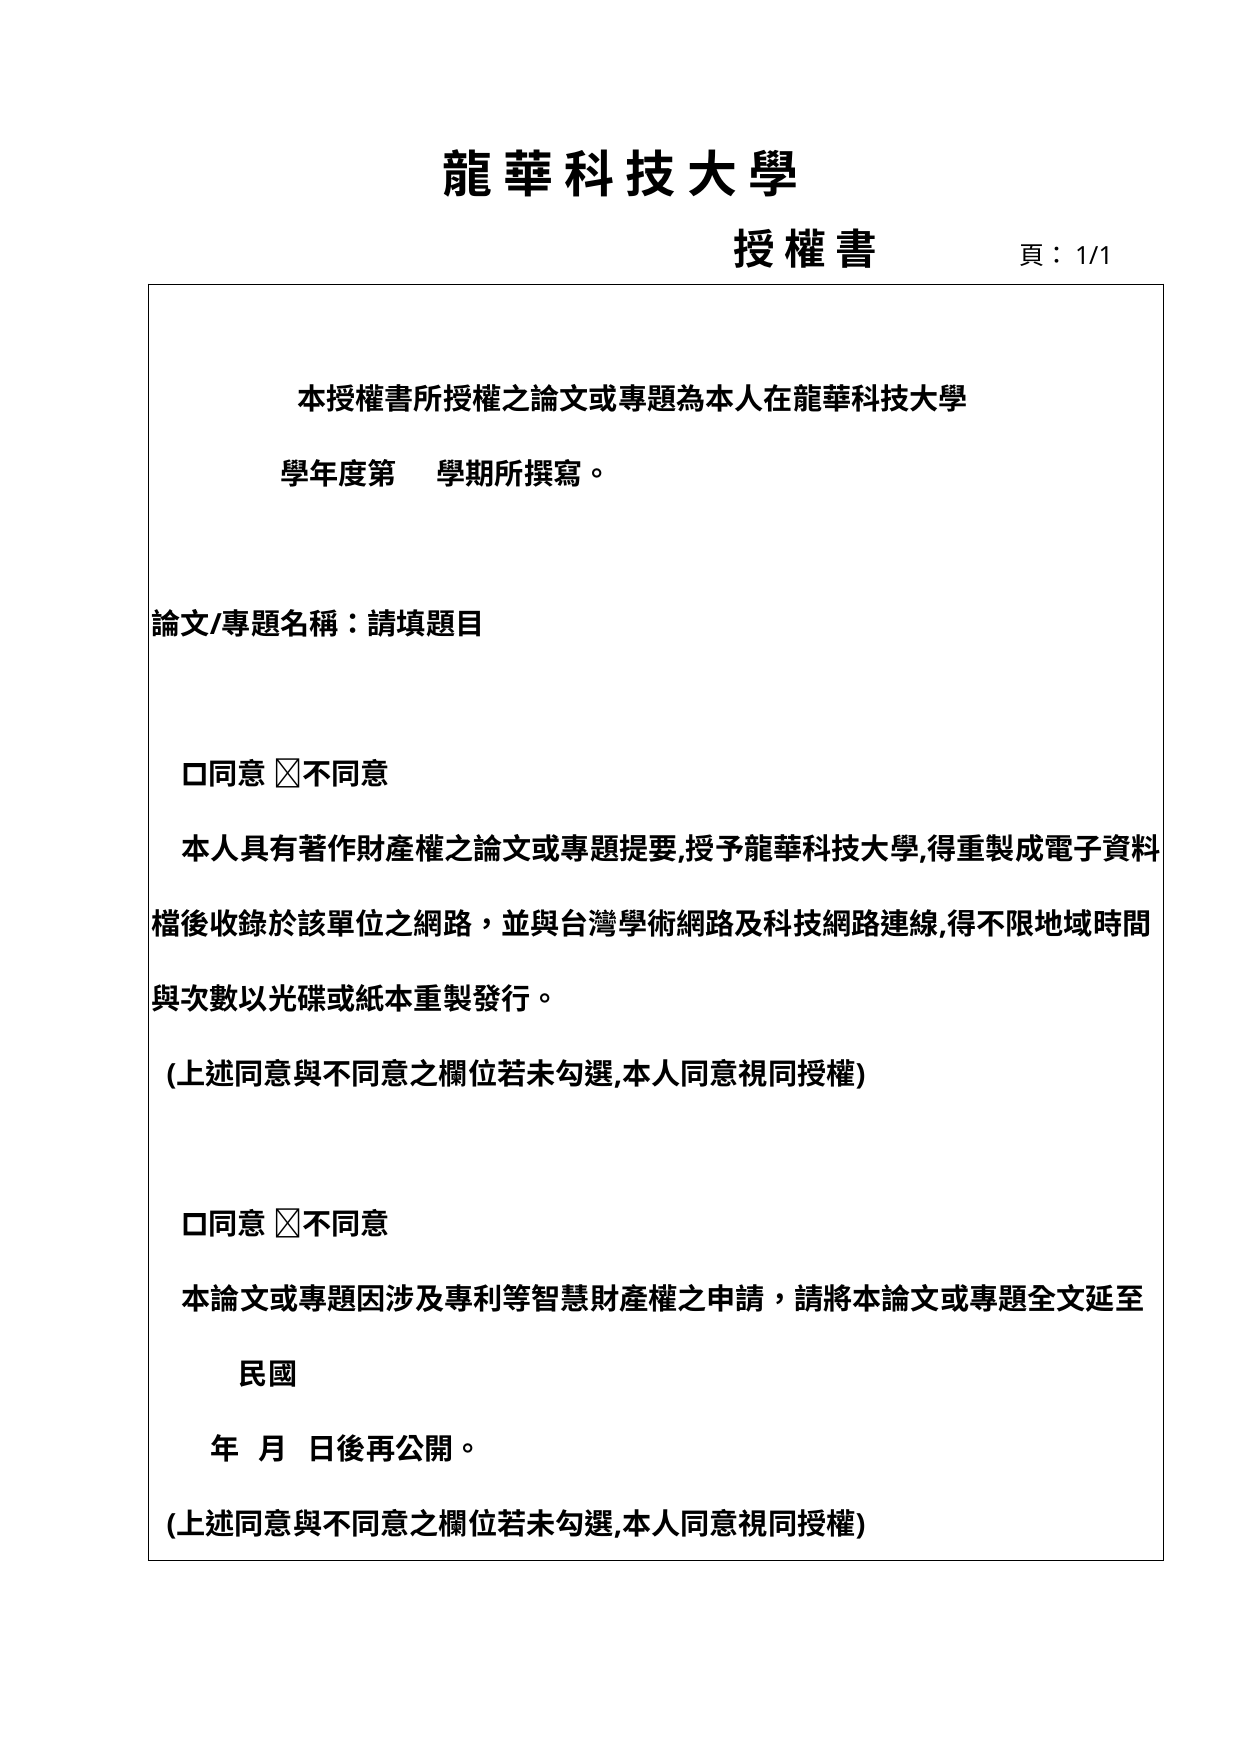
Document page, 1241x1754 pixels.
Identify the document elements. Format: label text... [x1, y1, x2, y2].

text 龍 華 科 技 大 學 [148, 133, 1092, 208]
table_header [149, 285, 1163, 1559]
text 授 權 書 頁： 1/1 [148, 208, 1113, 283]
